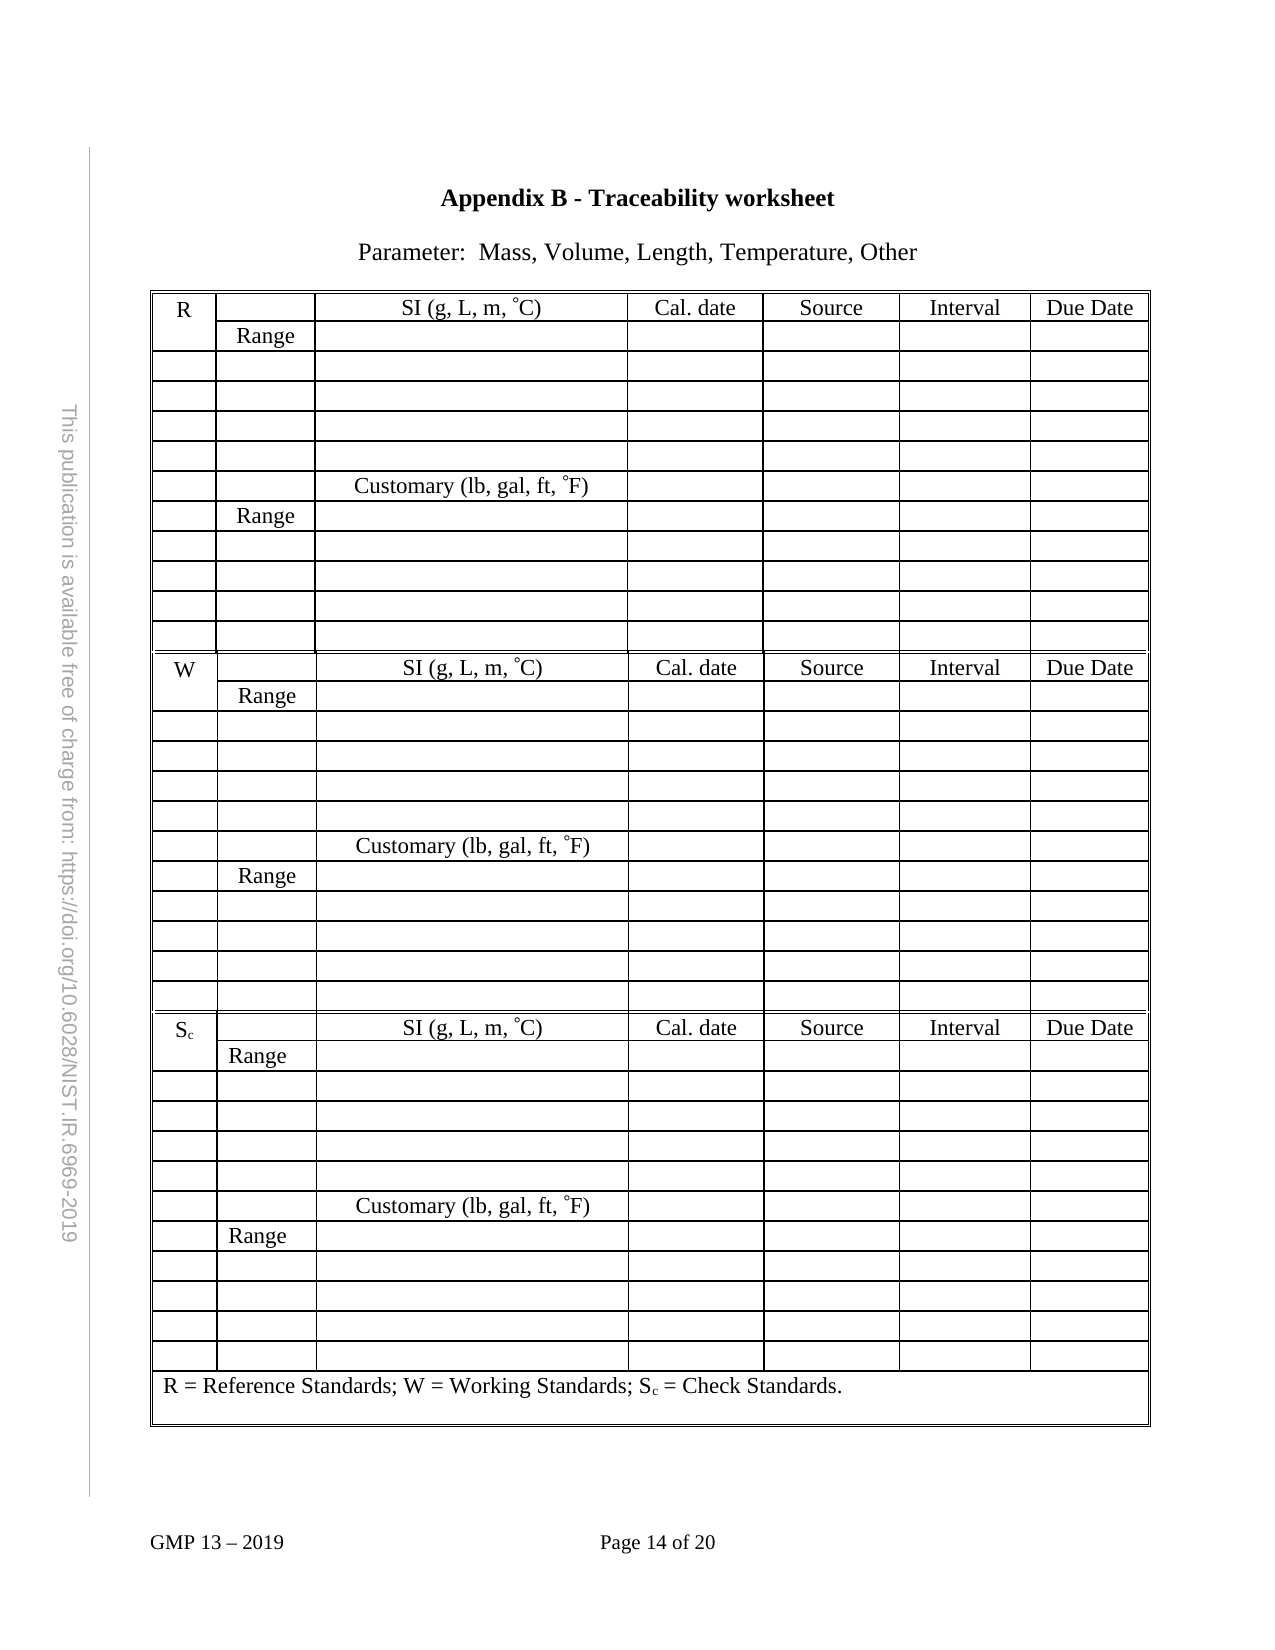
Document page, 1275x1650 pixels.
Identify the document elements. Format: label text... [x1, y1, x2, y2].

table_cell [1031, 682, 1148, 710]
table_cell [153, 1132, 216, 1160]
table_cell Range [217, 502, 314, 530]
table_cell [153, 1252, 216, 1280]
table_cell [629, 1072, 763, 1100]
table_cell [1031, 412, 1148, 440]
table_cell [900, 592, 1030, 620]
table_cell [153, 382, 215, 410]
table_cell [764, 622, 899, 650]
table_cell [153, 352, 215, 380]
table_cell [765, 682, 899, 710]
table_cell Cal. date [629, 654, 763, 680]
table_cell [900, 772, 1030, 800]
table_cell [900, 802, 1030, 830]
table_cell [900, 922, 1030, 950]
table_cell Due Date [1031, 650, 1149, 680]
table_cell [218, 1102, 316, 1130]
table_cell [317, 742, 628, 770]
table_cell [153, 1162, 216, 1190]
table_cell [764, 472, 899, 500]
table_cell [217, 382, 314, 410]
table_cell [1031, 952, 1148, 980]
table_cell [765, 1132, 899, 1160]
table_cell [900, 352, 1030, 380]
table_cell [629, 1342, 763, 1370]
table_cell [153, 982, 217, 1010]
table_cell [153, 472, 215, 500]
table_cell Range [218, 1222, 316, 1250]
table_cell [1031, 1252, 1148, 1280]
table_cell [217, 532, 314, 560]
table_cell [900, 742, 1030, 770]
table_cell [1031, 802, 1148, 830]
table_cell [316, 382, 627, 410]
table_cell [765, 1102, 899, 1130]
table_cell [218, 1014, 316, 1040]
table_cell [629, 712, 763, 740]
table_cell [765, 952, 899, 980]
table_cell [765, 802, 899, 830]
table_header Source [764, 294, 899, 320]
table_cell [1031, 1222, 1148, 1250]
table_cell Range [218, 682, 316, 710]
table_cell [629, 1102, 763, 1130]
table_cell [218, 1252, 316, 1280]
table_cell [153, 1102, 216, 1130]
table_cell [900, 1282, 1030, 1310]
table_header SI (g, L, m, C) [316, 294, 627, 320]
table_cell [317, 1252, 628, 1280]
table_cell R = Reference Standards; W = Working Standards; Sc = Check Standards. [153, 1372, 1148, 1423]
table_cell [900, 1252, 1030, 1280]
table_cell [317, 802, 628, 830]
table_cell [1031, 1192, 1148, 1220]
table_cell [900, 322, 1030, 350]
table_cell [628, 622, 762, 650]
table_cell [764, 562, 899, 590]
table_cell [217, 412, 314, 440]
table_cell [153, 1342, 216, 1370]
table_cell [765, 742, 899, 770]
table_cell [153, 892, 217, 920]
table_cell [629, 802, 763, 830]
table_cell [628, 442, 762, 470]
table_cell [900, 1192, 1030, 1220]
table_cell [900, 952, 1030, 980]
table_cell [629, 1282, 763, 1310]
table_cell [628, 352, 762, 380]
table_cell [629, 772, 763, 800]
table_cell [316, 442, 627, 470]
table_cell [765, 1342, 899, 1370]
table_cell [1031, 832, 1148, 860]
table_cell [1031, 562, 1148, 590]
table_cell [629, 1192, 763, 1220]
table_header Due Date [1031, 294, 1148, 320]
table_cell Customary (lb, gal, ft, F) [317, 1192, 628, 1220]
table_cell [1031, 982, 1148, 1010]
table_cell [900, 532, 1030, 560]
table_cell [317, 1132, 628, 1160]
table_cell [1031, 1162, 1148, 1190]
table_cell [1031, 892, 1148, 920]
table_cell [900, 382, 1030, 410]
table_cell [153, 772, 217, 800]
table_cell [1031, 1041, 1148, 1070]
table_cell [217, 352, 314, 380]
table_cell [1031, 1342, 1148, 1370]
table_cell [765, 892, 899, 920]
table_cell [900, 1162, 1030, 1190]
table_cell [153, 1282, 216, 1310]
table_cell [153, 1192, 216, 1220]
table_cell [765, 1252, 899, 1280]
table_cell [765, 832, 899, 860]
table_cell [316, 412, 627, 440]
table_cell [765, 1162, 899, 1190]
table_cell [153, 712, 217, 740]
table_cell Due Date [1031, 1010, 1149, 1040]
table_cell [317, 1102, 628, 1130]
table_cell [629, 892, 763, 920]
table_cell Range [218, 1041, 316, 1070]
table_cell [316, 322, 627, 350]
table_cell [628, 502, 762, 530]
table_cell [900, 1312, 1030, 1340]
table_cell [900, 1132, 1030, 1160]
table_cell [218, 712, 316, 740]
table_cell [628, 382, 762, 410]
table_cell [316, 592, 627, 620]
table_cell [153, 622, 215, 650]
table_header Interval [900, 294, 1030, 320]
table_cell [629, 1222, 763, 1250]
table_cell [316, 532, 627, 560]
table_cell [153, 952, 217, 980]
table_cell [218, 1342, 316, 1370]
table_cell [1031, 352, 1148, 380]
table_cell [317, 1312, 628, 1340]
table_cell [153, 802, 217, 830]
table_cell [217, 592, 314, 620]
table_cell [316, 352, 627, 380]
table_cell [317, 1162, 628, 1190]
table_cell [317, 1072, 628, 1100]
table_cell [317, 922, 628, 950]
table_cell [629, 1312, 763, 1340]
table_cell [900, 1041, 1030, 1070]
table_cell [218, 952, 316, 980]
table_cell [317, 682, 628, 710]
table_cell [317, 712, 628, 740]
table_header R [153, 294, 215, 350]
table_cell [628, 532, 762, 560]
table_cell [317, 1222, 628, 1250]
table_cell [153, 832, 217, 860]
table_cell SI (g, L, m, C) [317, 1014, 628, 1040]
subtitle Appendix B - Traceability worksheet [150, 183, 1125, 211]
table_cell [764, 592, 899, 620]
table_cell [1031, 322, 1148, 350]
table_cell [1031, 502, 1148, 530]
table_cell [153, 442, 215, 470]
table_cell [317, 772, 628, 800]
table_cell [317, 952, 628, 980]
table_cell [765, 772, 899, 800]
table_cell [316, 562, 627, 590]
table_cell [1031, 742, 1148, 770]
table_cell SI (g, L, m, C) [317, 654, 628, 680]
table_cell [317, 982, 628, 1010]
table_cell [765, 1072, 899, 1100]
table_cell Range [217, 322, 314, 350]
table_cell [1031, 442, 1148, 470]
table_cell [629, 1132, 763, 1160]
table_cell [628, 562, 762, 590]
table_cell [900, 1072, 1030, 1100]
table_header [217, 294, 314, 320]
table_cell [629, 742, 763, 770]
table_cell [1031, 772, 1148, 800]
table_header Cal. date [628, 294, 762, 320]
table_cell [900, 982, 1030, 1010]
table_cell [765, 1041, 899, 1070]
table_cell [900, 862, 1030, 890]
table_cell Interval [900, 654, 1030, 680]
table_cell [153, 862, 217, 890]
table_cell [629, 832, 763, 860]
table_cell Customary (lb, gal, ft, F) [317, 832, 628, 860]
table_cell [629, 952, 763, 980]
table_cell [218, 892, 316, 920]
table_cell [153, 1222, 216, 1250]
table_cell [218, 922, 316, 950]
table_cell [900, 1102, 1030, 1130]
table_cell [218, 1162, 316, 1190]
table_cell [317, 892, 628, 920]
table_cell Source [765, 1014, 899, 1040]
table_cell Cal. date [629, 1014, 763, 1040]
table_cell [900, 712, 1030, 740]
table_cell [153, 742, 217, 770]
table_cell Source [765, 654, 899, 680]
table_cell [628, 412, 762, 440]
table_cell [217, 562, 314, 590]
table_cell [628, 592, 762, 620]
table_cell [629, 1252, 763, 1280]
table_cell [900, 412, 1030, 440]
table_cell [1031, 1102, 1148, 1130]
table_cell [900, 1342, 1030, 1370]
table_cell [1031, 472, 1148, 500]
table_cell [628, 322, 762, 350]
table_cell [1031, 532, 1148, 560]
table_cell [1031, 712, 1148, 740]
table_cell Range [218, 862, 316, 890]
table_cell W [152, 650, 217, 710]
table_cell [218, 1072, 316, 1100]
table_cell [1031, 922, 1148, 950]
table_cell [153, 592, 215, 620]
table_cell [900, 442, 1030, 470]
table_cell [764, 352, 899, 380]
table_cell [153, 562, 215, 590]
table_cell [900, 832, 1030, 860]
table_cell [218, 802, 316, 830]
table_cell [765, 1282, 899, 1310]
table_cell [317, 1041, 628, 1070]
table_cell [153, 1072, 216, 1100]
table_cell [1031, 382, 1148, 410]
table_cell [765, 1312, 899, 1340]
table_cell [900, 502, 1030, 530]
table_cell [316, 622, 627, 650]
table_cell [764, 502, 899, 530]
table_cell [629, 982, 763, 1010]
table_cell [900, 1222, 1030, 1250]
table_cell [217, 472, 314, 500]
table_cell [153, 412, 215, 440]
table_cell [1031, 1282, 1148, 1310]
table_cell Interval [900, 1014, 1030, 1040]
table_cell [765, 922, 899, 950]
table_cell [317, 1282, 628, 1310]
table_cell [765, 712, 899, 740]
table_cell [900, 892, 1030, 920]
table_cell [1031, 862, 1148, 890]
table_cell [629, 862, 763, 890]
table_cell [218, 1282, 316, 1310]
table_cell [900, 622, 1030, 650]
table_cell [316, 502, 627, 530]
table_cell [900, 562, 1030, 590]
table_cell [764, 412, 899, 440]
table_cell [218, 982, 316, 1010]
table_cell [218, 654, 316, 680]
table_cell [629, 682, 763, 710]
table_cell [218, 742, 316, 770]
table_cell [218, 1312, 316, 1340]
table_cell [629, 922, 763, 950]
table_cell [317, 1342, 628, 1370]
table_cell [218, 772, 316, 800]
table_cell [765, 862, 899, 890]
text Parameter: Mass, Volume, Length, Temperature, Other [150, 237, 1125, 265]
table_cell [153, 502, 215, 530]
table_cell [153, 532, 215, 560]
table_cell [1031, 1072, 1148, 1100]
table_cell [153, 922, 217, 950]
table_cell [764, 442, 899, 470]
table_cell [764, 322, 899, 350]
table_cell [628, 472, 762, 500]
table_cell [217, 442, 314, 470]
table_cell Sc [152, 1010, 216, 1070]
table_cell [1031, 592, 1148, 620]
table_cell [1031, 1312, 1148, 1340]
table_cell [218, 1132, 316, 1160]
table_cell [218, 1192, 316, 1220]
table_cell [1031, 1132, 1148, 1160]
table_cell [765, 982, 899, 1010]
table_cell [765, 1222, 899, 1250]
table_cell [764, 532, 899, 560]
table_cell [317, 862, 628, 890]
table_cell [900, 682, 1030, 710]
table_cell [764, 382, 899, 410]
table_cell [217, 622, 314, 650]
table_cell [218, 832, 316, 860]
table_cell [629, 1041, 763, 1070]
table_cell [629, 1162, 763, 1190]
table_cell [900, 472, 1030, 500]
table_cell [765, 1192, 899, 1220]
table_cell Customary (lb, gal, ft, F) [316, 472, 627, 500]
table_cell [153, 1312, 216, 1340]
table_cell [1031, 622, 1148, 650]
